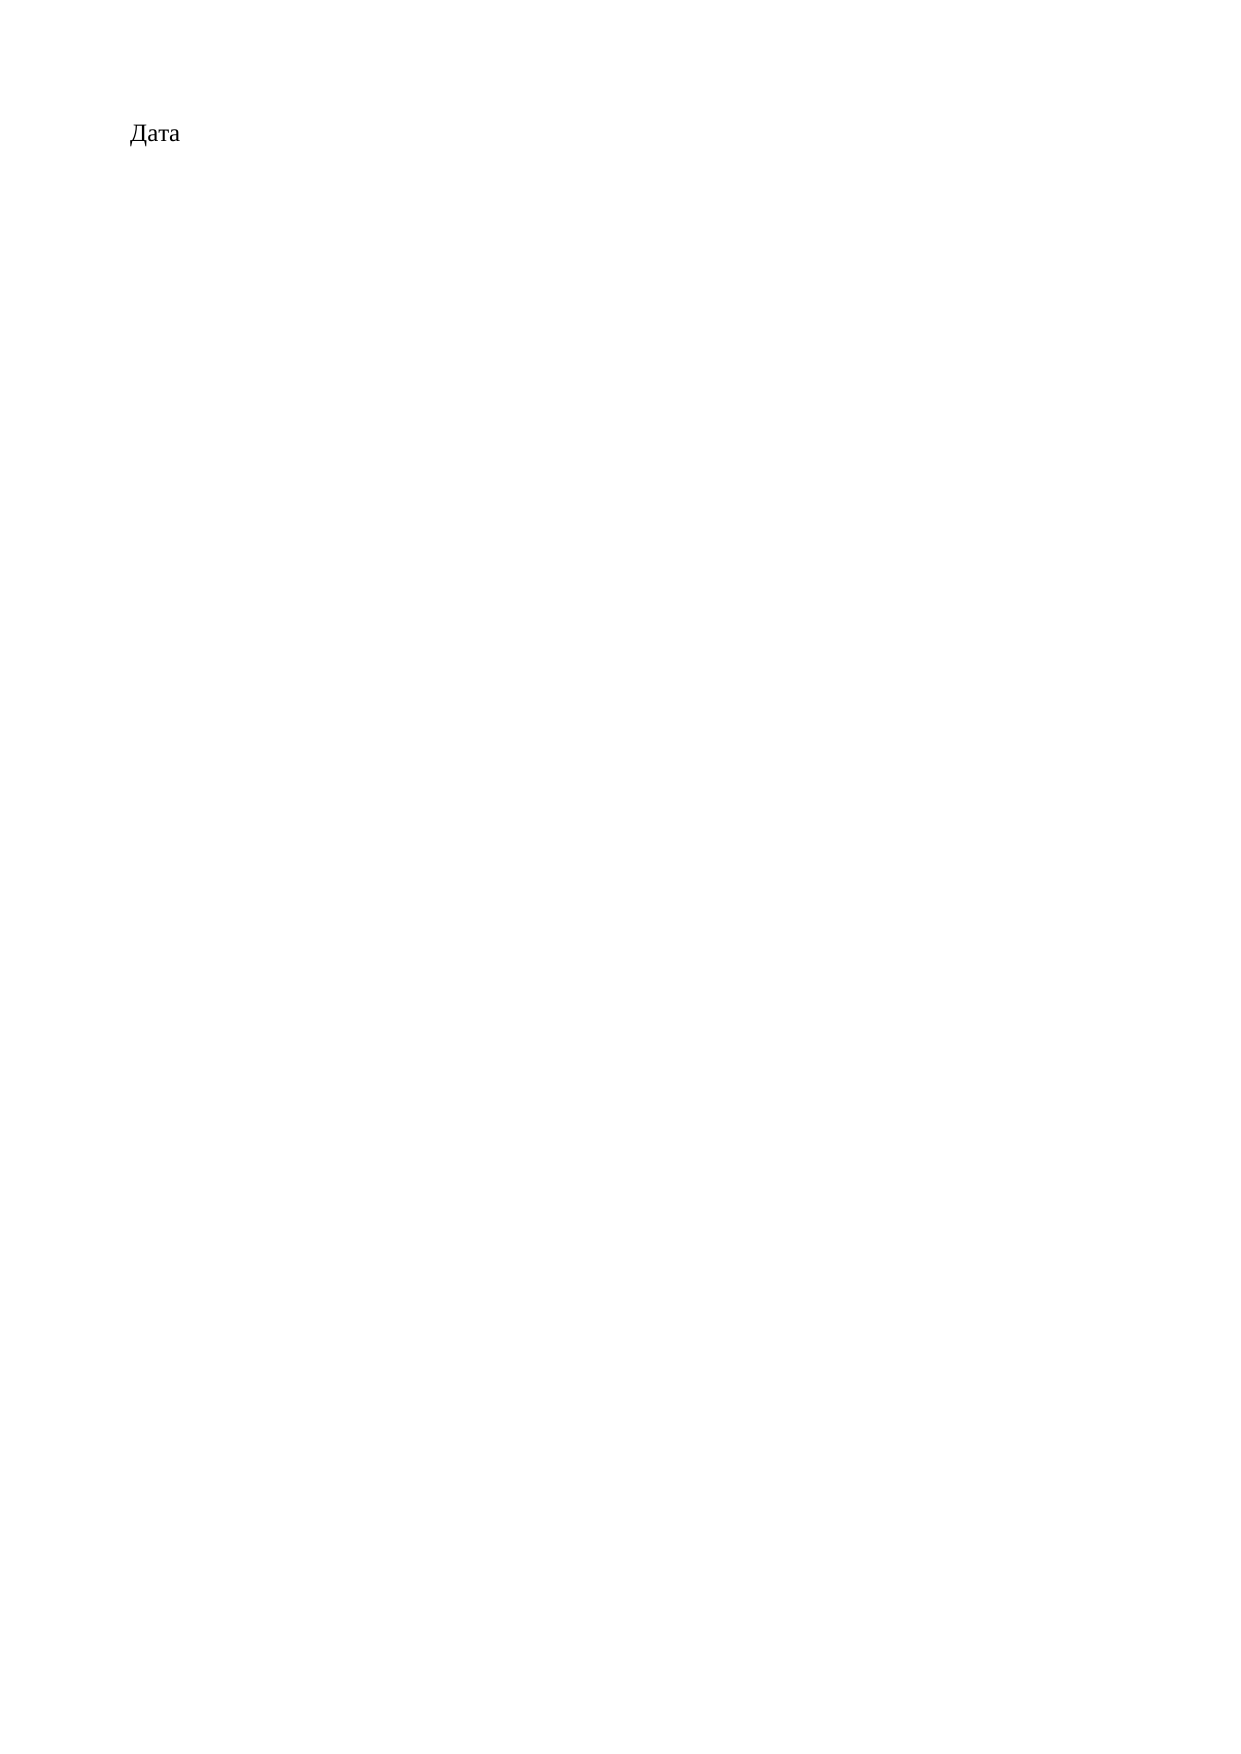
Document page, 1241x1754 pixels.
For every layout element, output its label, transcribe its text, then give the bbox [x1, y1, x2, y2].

text Дата [130, 118, 1181, 147]
